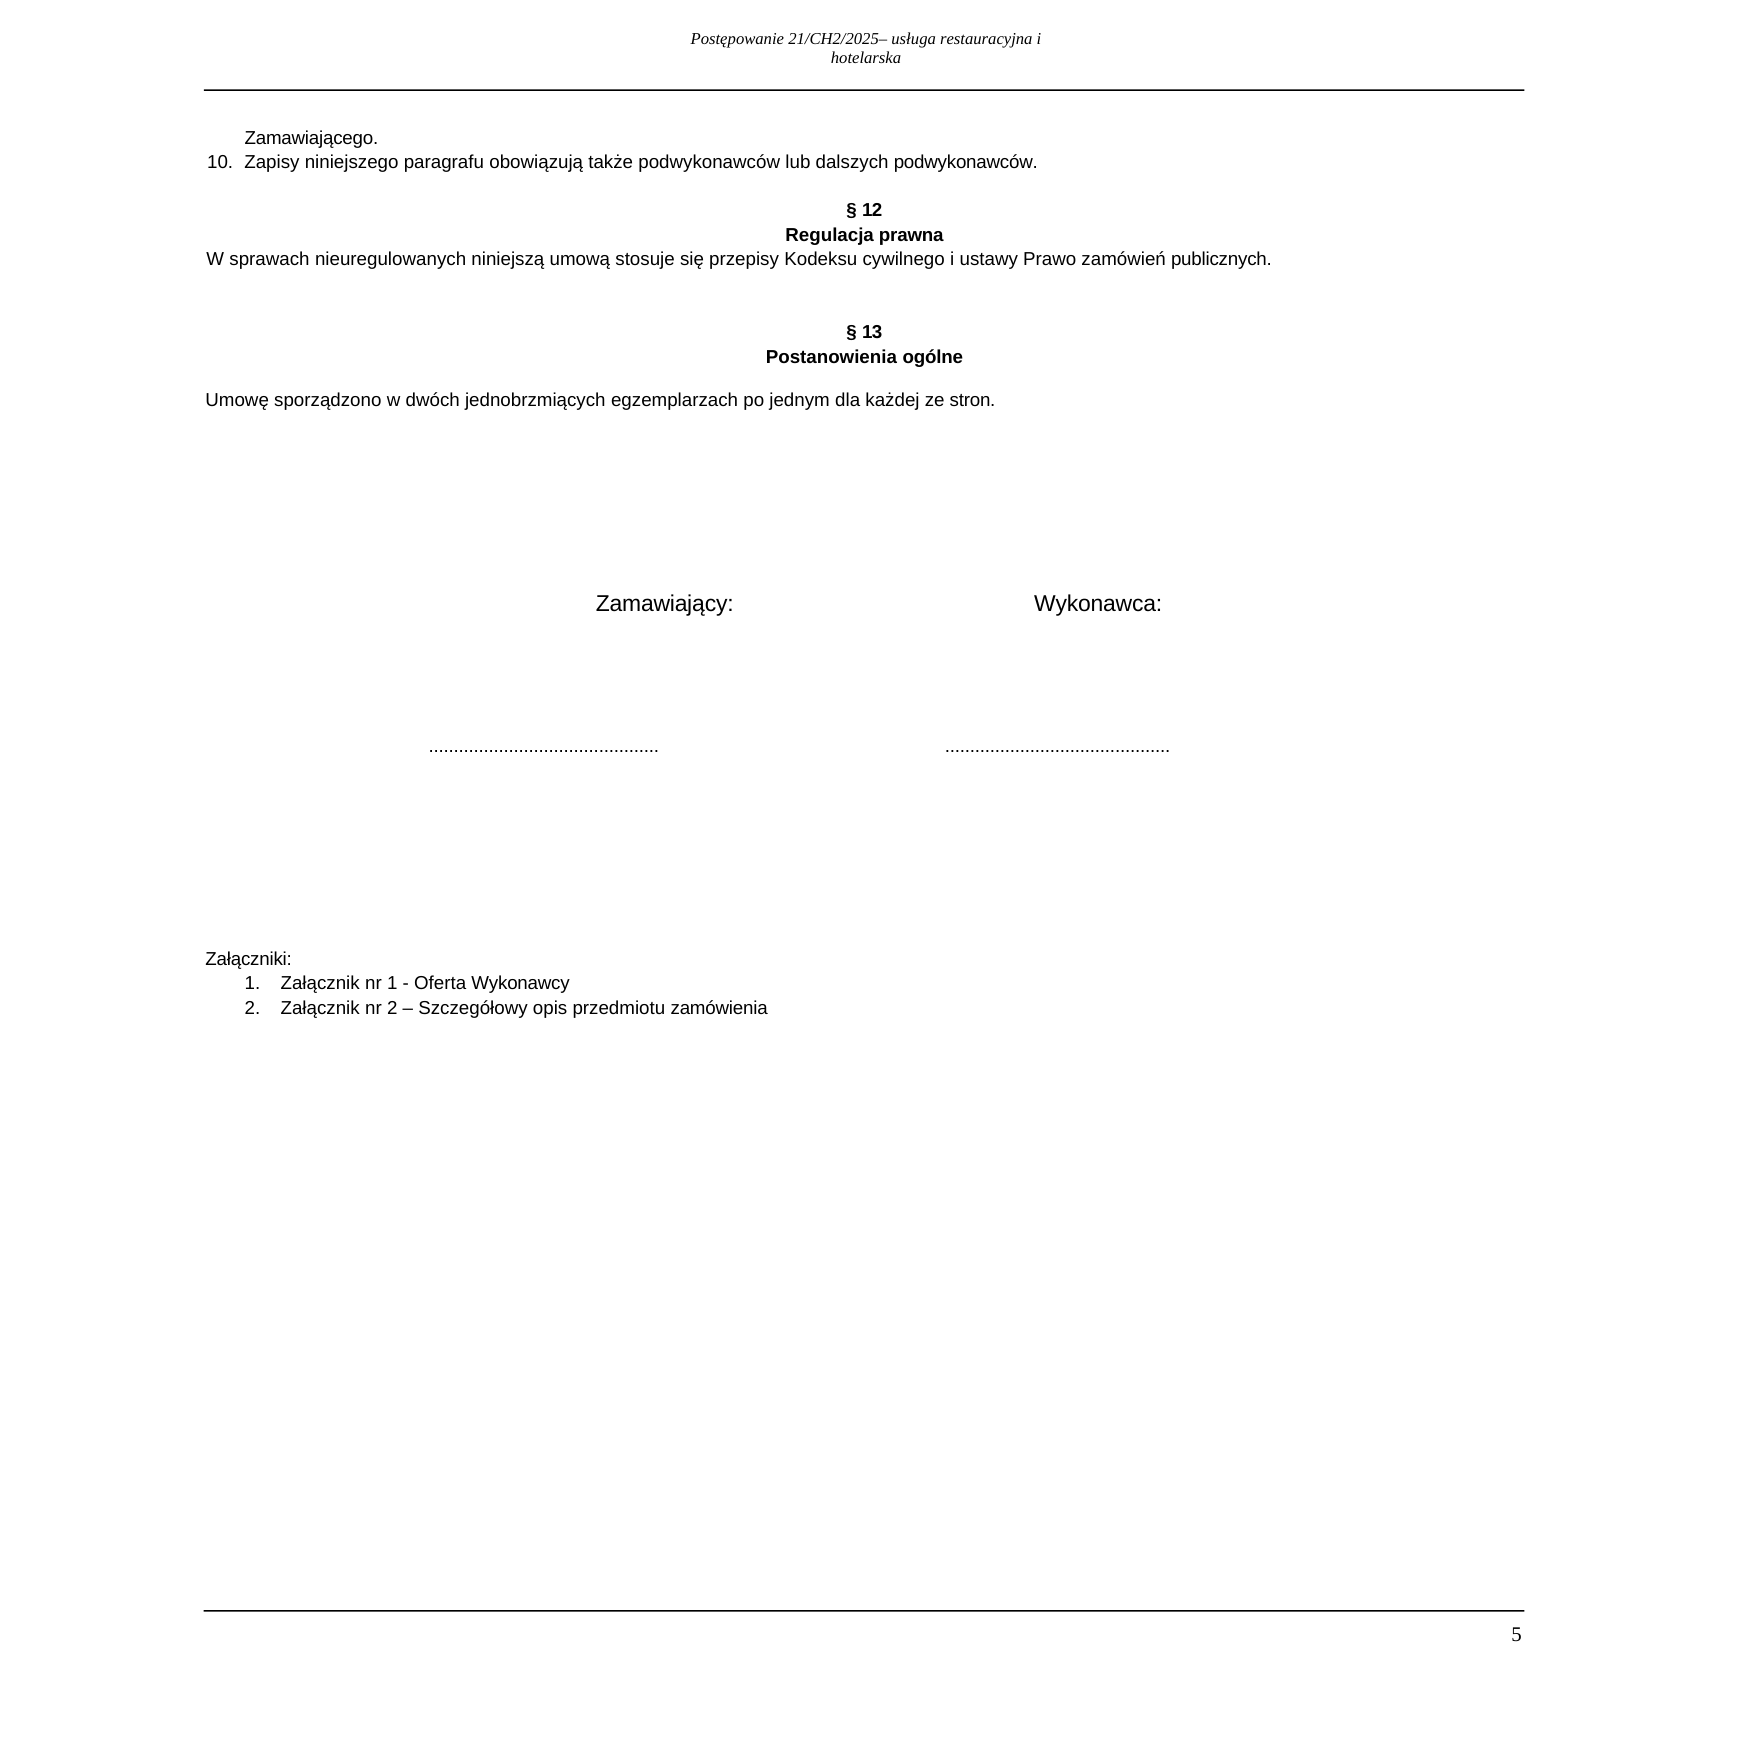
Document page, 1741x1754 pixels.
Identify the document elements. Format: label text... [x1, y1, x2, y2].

text Postanowienia ogólne [194, 345, 1534, 367]
text Zamawiający: Wykonawca: [192, 590, 1534, 616]
list Załącznik nr 1 - Oferta Wykonawcy [244, 972, 1534, 993]
text Regulacja prawna [194, 223, 1534, 245]
text .............................................. ............................................. [428, 735, 1534, 757]
list Zapisy niniejszego paragrafu obowiązują także podwykonawców lub dalszych podwykonawców. [207, 151, 1534, 173]
text W sprawach nieuregulowanych niniejszą umową stosuje się przepisy Kodeksu cywilnego i ustawy Prawo zamówień publicznych. [195, 248, 1283, 269]
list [207, 127, 1523, 149]
text Załączniki: [205, 947, 1534, 969]
subtitle § 13 [196, 321, 1533, 342]
text Umowę sporządzono w dwóch jednobrzmiących egzemplarzach po jednym dla każdej ze stron. [205, 388, 1534, 410]
subtitle § 12 [195, 199, 1534, 221]
list Załącznik nr 2 – Szczegółowy opis przedmiotu zamówienia [244, 997, 1534, 1018]
